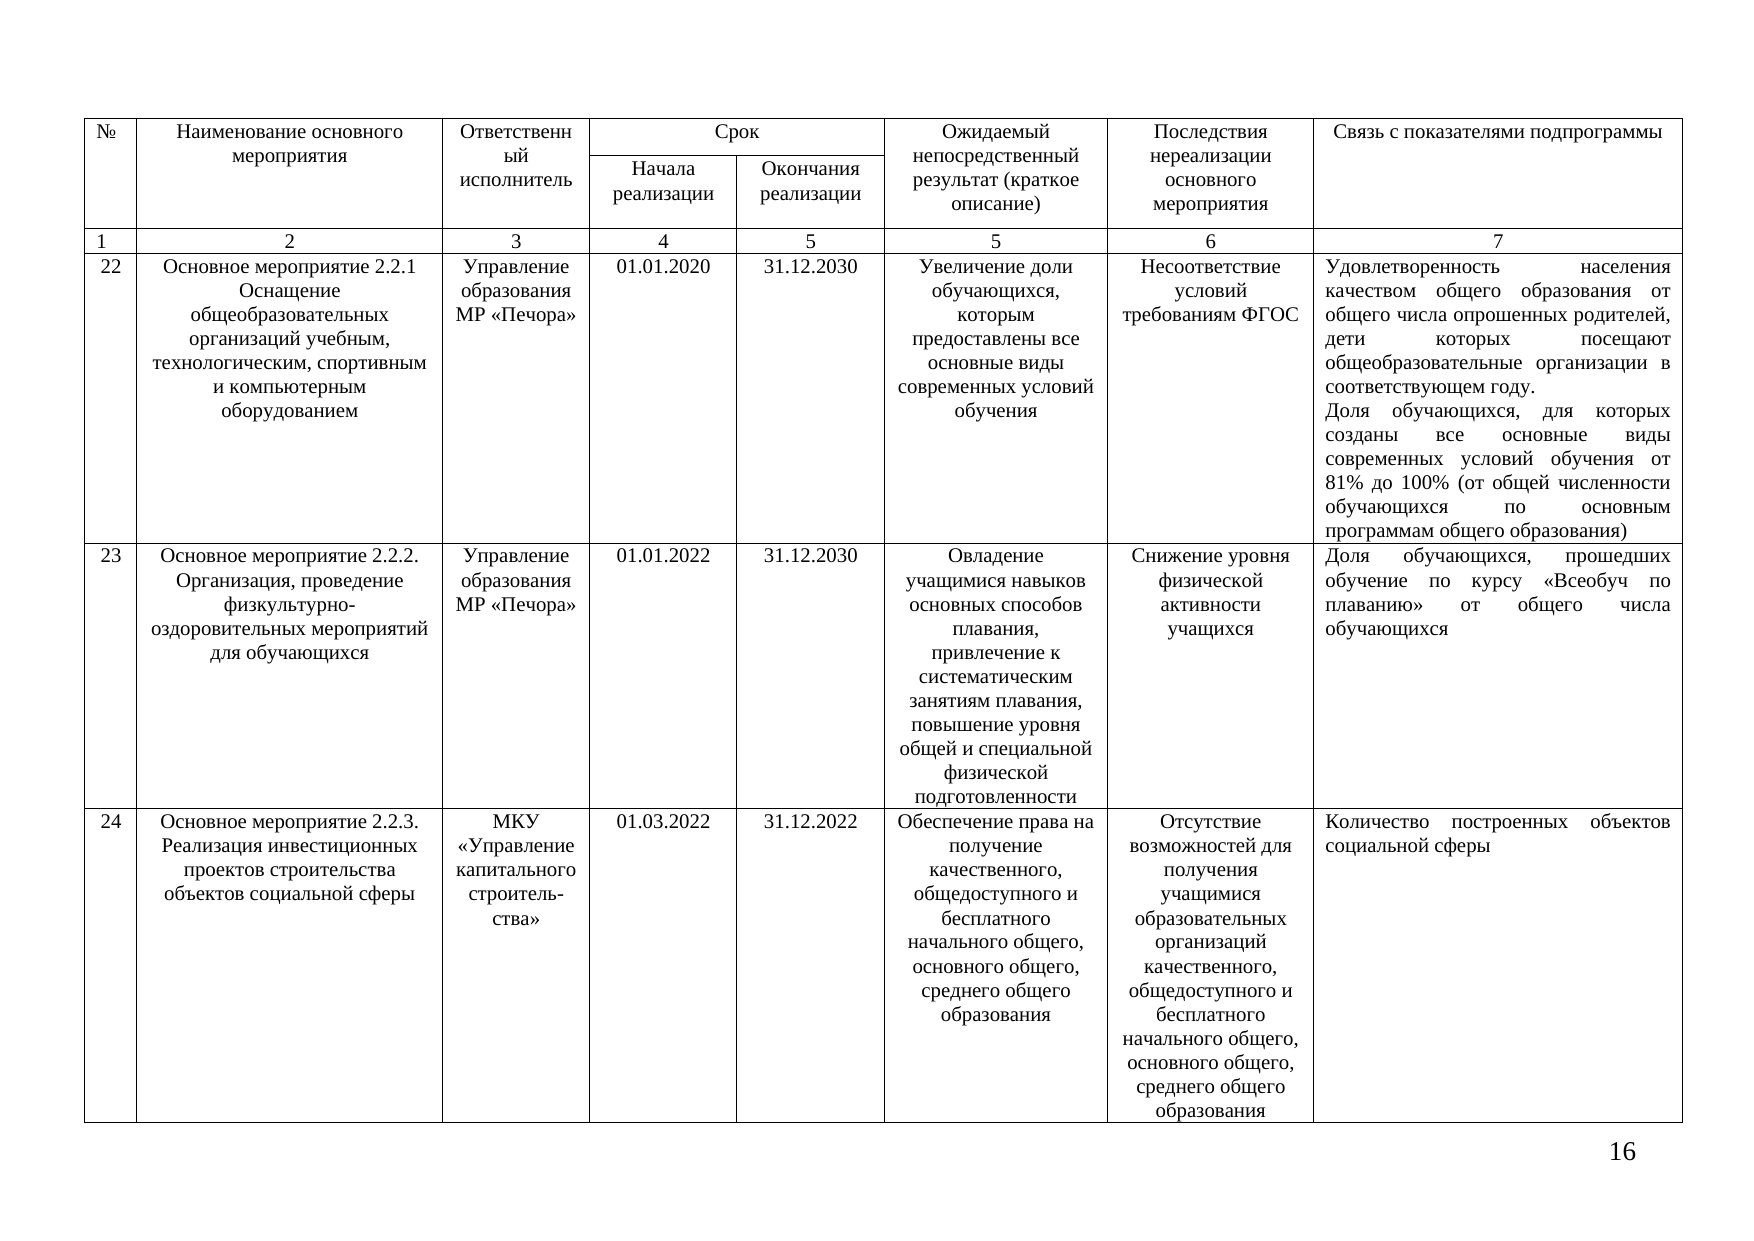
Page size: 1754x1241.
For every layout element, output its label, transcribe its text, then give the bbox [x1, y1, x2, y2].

table_cell Управление образования МР «Печора» [443, 544, 589, 808]
table_cell МКУ «Управление капитального строитель- ства» [443, 809, 589, 1122]
table_cell Основное мероприятие 2.2.1 Оснащение общеобразовательных организаций учебным, технологическим, спортивным и компьютерным оборудованием [137, 254, 442, 542]
table_cell Увеличение доли обучающихся, которым предоставлены все основные виды современных условий обучения [885, 254, 1107, 542]
table_cell 1 [85, 229, 136, 253]
table_cell Основное мероприятие 2.2.2. Организация, проведение физкультурно-оздоровительных мероприятий для обучающихся [137, 544, 442, 808]
table_header Наименование основного мероприятия [137, 119, 442, 227]
table_cell Снижение уровня физической активности учащихся [1108, 544, 1313, 808]
table_cell Несоответствие условий требованиям ФГОС [1108, 254, 1313, 542]
table_cell 5 [737, 229, 884, 253]
table_cell Управление образования МР «Печора» [443, 254, 589, 542]
table_cell Основное мероприятие 2.2.3. Реализация инвестиционных проектов строительства объектов социальной сферы [137, 809, 442, 1122]
table_cell 2 [137, 229, 442, 253]
table_header Связь с показателями подпрограммы [1314, 119, 1682, 227]
table_cell Окончания реализации [737, 156, 884, 227]
table_cell 31.12.2030 [737, 544, 884, 808]
table_cell 5 [885, 229, 1107, 253]
table_cell 01.03.2022 [590, 809, 736, 1122]
table_cell 31.12.2022 [737, 809, 884, 1122]
table_cell 24 [85, 809, 136, 1122]
table_cell 01.01.2022 [590, 544, 736, 808]
table_header Срок [590, 119, 884, 155]
table_cell Обеспечение права на получение качественного, общедоступного и бесплатного начального общего, основного общего, среднего общего образования [885, 809, 1107, 1122]
table_cell 23 [85, 544, 136, 808]
table_cell 6 [1108, 229, 1313, 253]
table_cell Отсутствие возможностей для получения учащимися образовательных организаций качественного, общедоступного и бесплатного начального общего, основного общего, среднего общего образования [1108, 809, 1313, 1122]
table_cell 31.12.2030 [737, 254, 884, 542]
table_cell Количество построенных объектов социальной сферы [1314, 809, 1682, 1122]
table_cell 3 [443, 229, 589, 253]
table_header Ожидаемый непосредственный результат (краткое описание) [885, 119, 1107, 227]
table_cell 4 [590, 229, 736, 253]
table_cell 01.01.2020 [590, 254, 736, 542]
table_cell Доля обучающихся, прошедших обучение по курсу «Всеобуч по плаванию» от общего числа обучающихся [1314, 544, 1682, 808]
table_header № [85, 119, 136, 227]
table_header Ответственный исполнитель [443, 119, 589, 227]
table_cell Начала реализации [590, 156, 736, 227]
table_header Последствия нереализации основного мероприятия [1108, 119, 1313, 227]
table_cell 22 [85, 254, 136, 542]
table_cell Овладение учащимися навыков основных способов плавания, привлечение к систематическим занятиям плавания, повышение уровня общей и специальной физической подготовленности [885, 544, 1107, 808]
table_cell 7 [1314, 229, 1682, 253]
table_cell Удовлетворенность населения качеством общего образования от общего числа опрошенных родителей, дети которых посещают общеобразовательные организации в соответствующем году. Доля обучающихся, для которых созданы все основные виды современных условий обучения от 81% до 100% (от общей численности обучающихся по основным программам общего образования) [1314, 254, 1682, 542]
